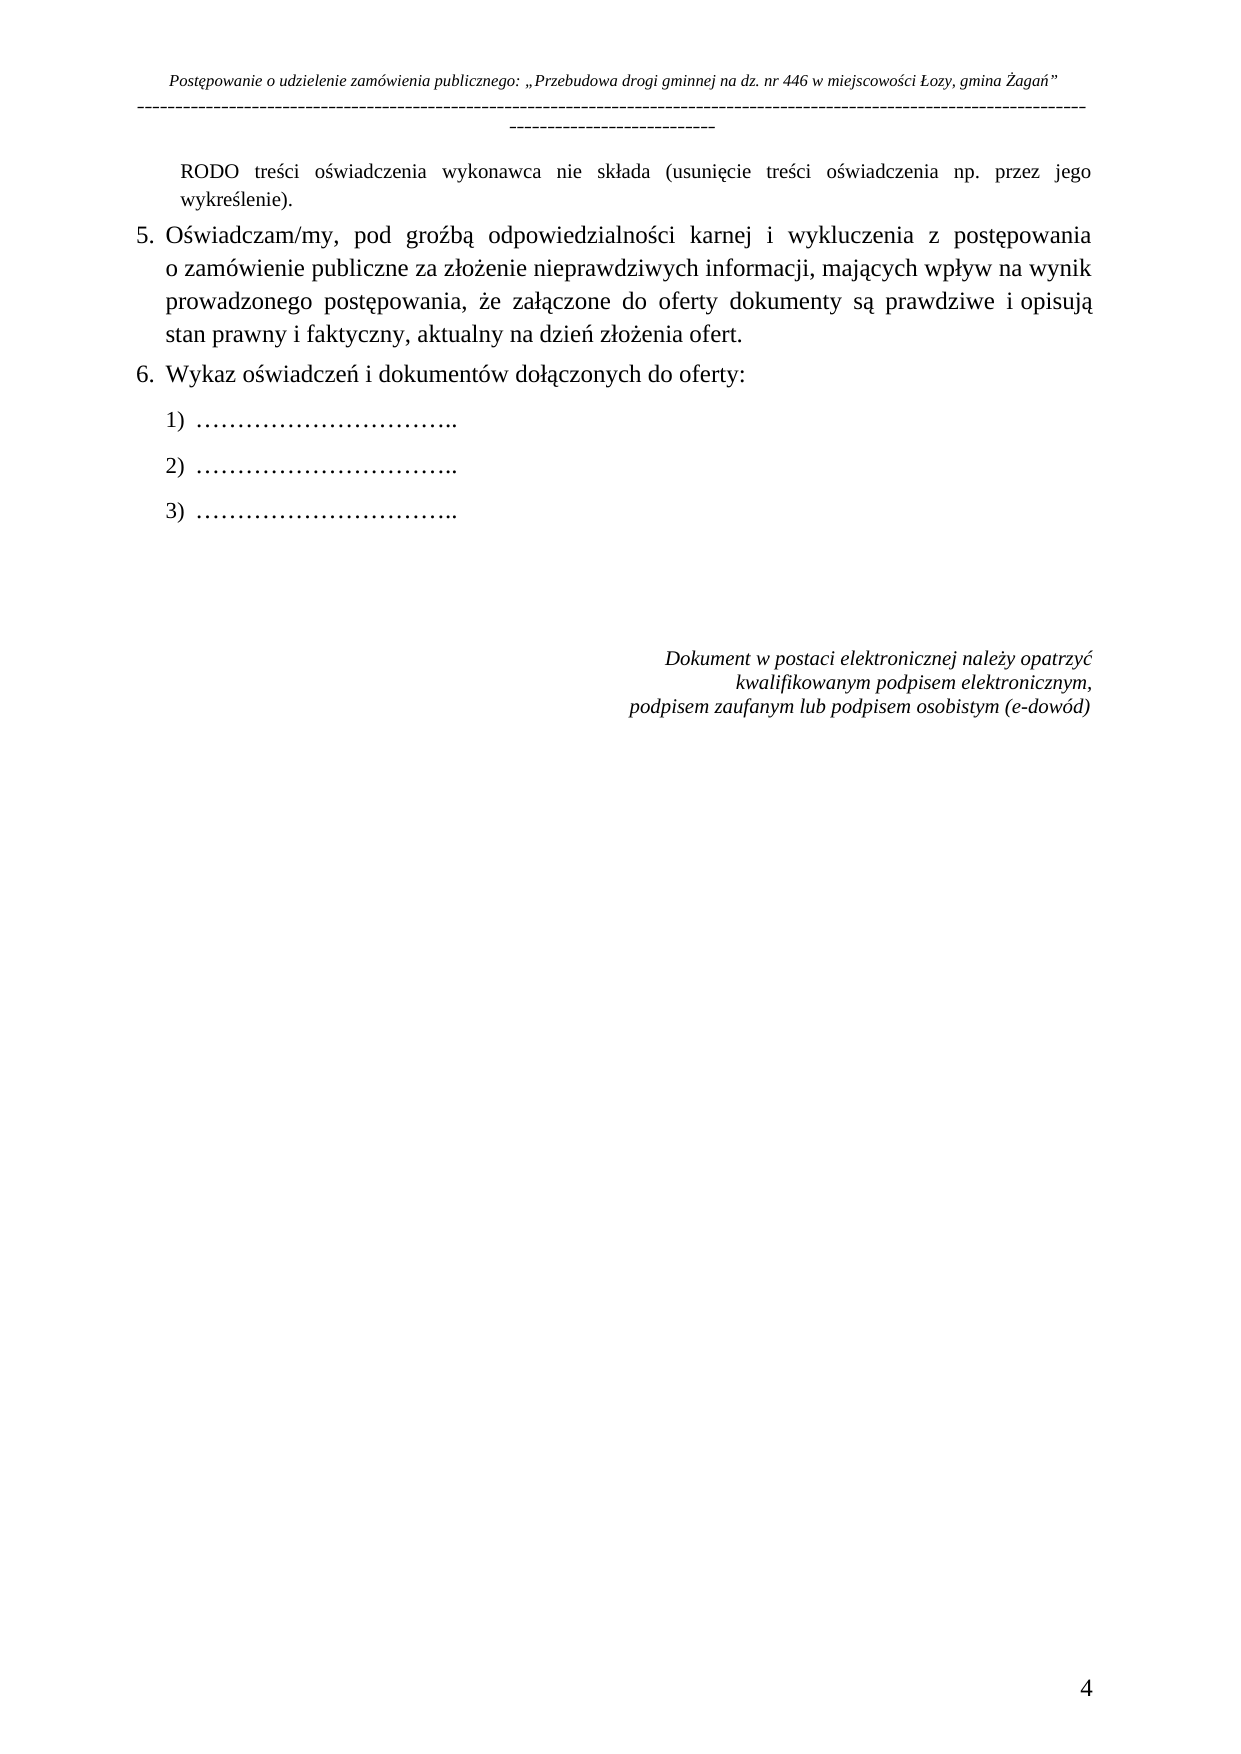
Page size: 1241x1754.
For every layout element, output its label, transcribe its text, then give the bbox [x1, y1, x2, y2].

text kwalifikowanym podpisem elektronicznym, [136, 670, 1092, 694]
list Oświadczam/my, pod groźbą odpowiedzialności karnej i wykluczenia z postępowania o zamówienie publiczne za złożenie nieprawdziwych informacji, mających wpływ na wynik prowadzonego postępowania, że załączone do oferty dokumenty są prawdziwe i opisują stan prawny i faktyczny, aktualny na dzień złożenia ofert. [136, 220, 1092, 348]
text Dokument w postaci elektronicznej należy opatrzyć [136, 646, 1092, 670]
list ………………………….. [165, 495, 1092, 524]
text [165, 159, 1092, 211]
list Wykaz oświadczeń i dokumentów dołączonych do oferty: [136, 359, 1092, 387]
list ………………………….. [165, 450, 1092, 478]
list ………………………….. [165, 404, 1092, 433]
text podpisem zaufanym lub podpisem osobistym (e-dowód) [136, 694, 1092, 718]
